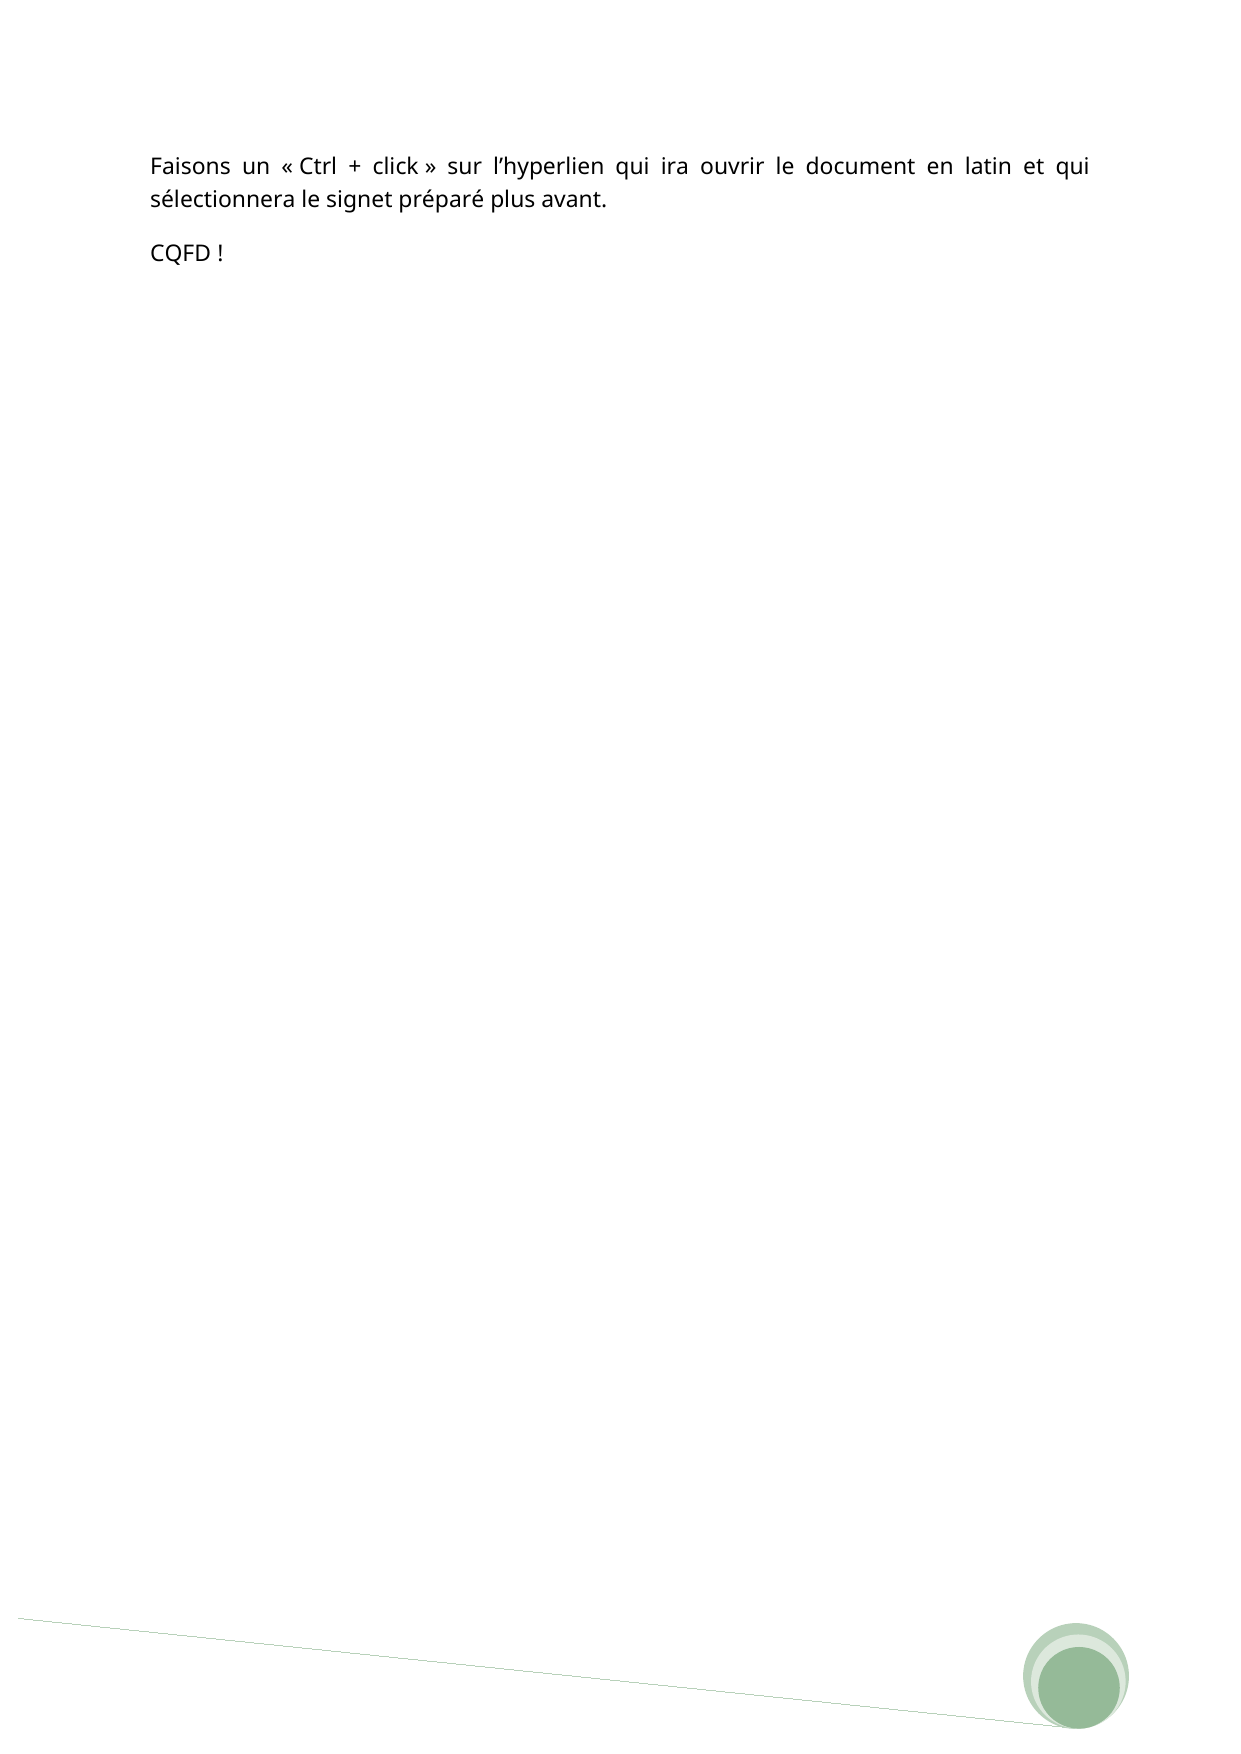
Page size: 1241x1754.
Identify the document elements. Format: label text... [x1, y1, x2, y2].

text Faisons un « Ctrl + click » sur l’hyperlien qui ira ouvrir le document en latin et qui sélectionnera le signet préparé plus avant. [150, 150, 1090, 214]
text CQFD ! [150, 236, 1090, 268]
